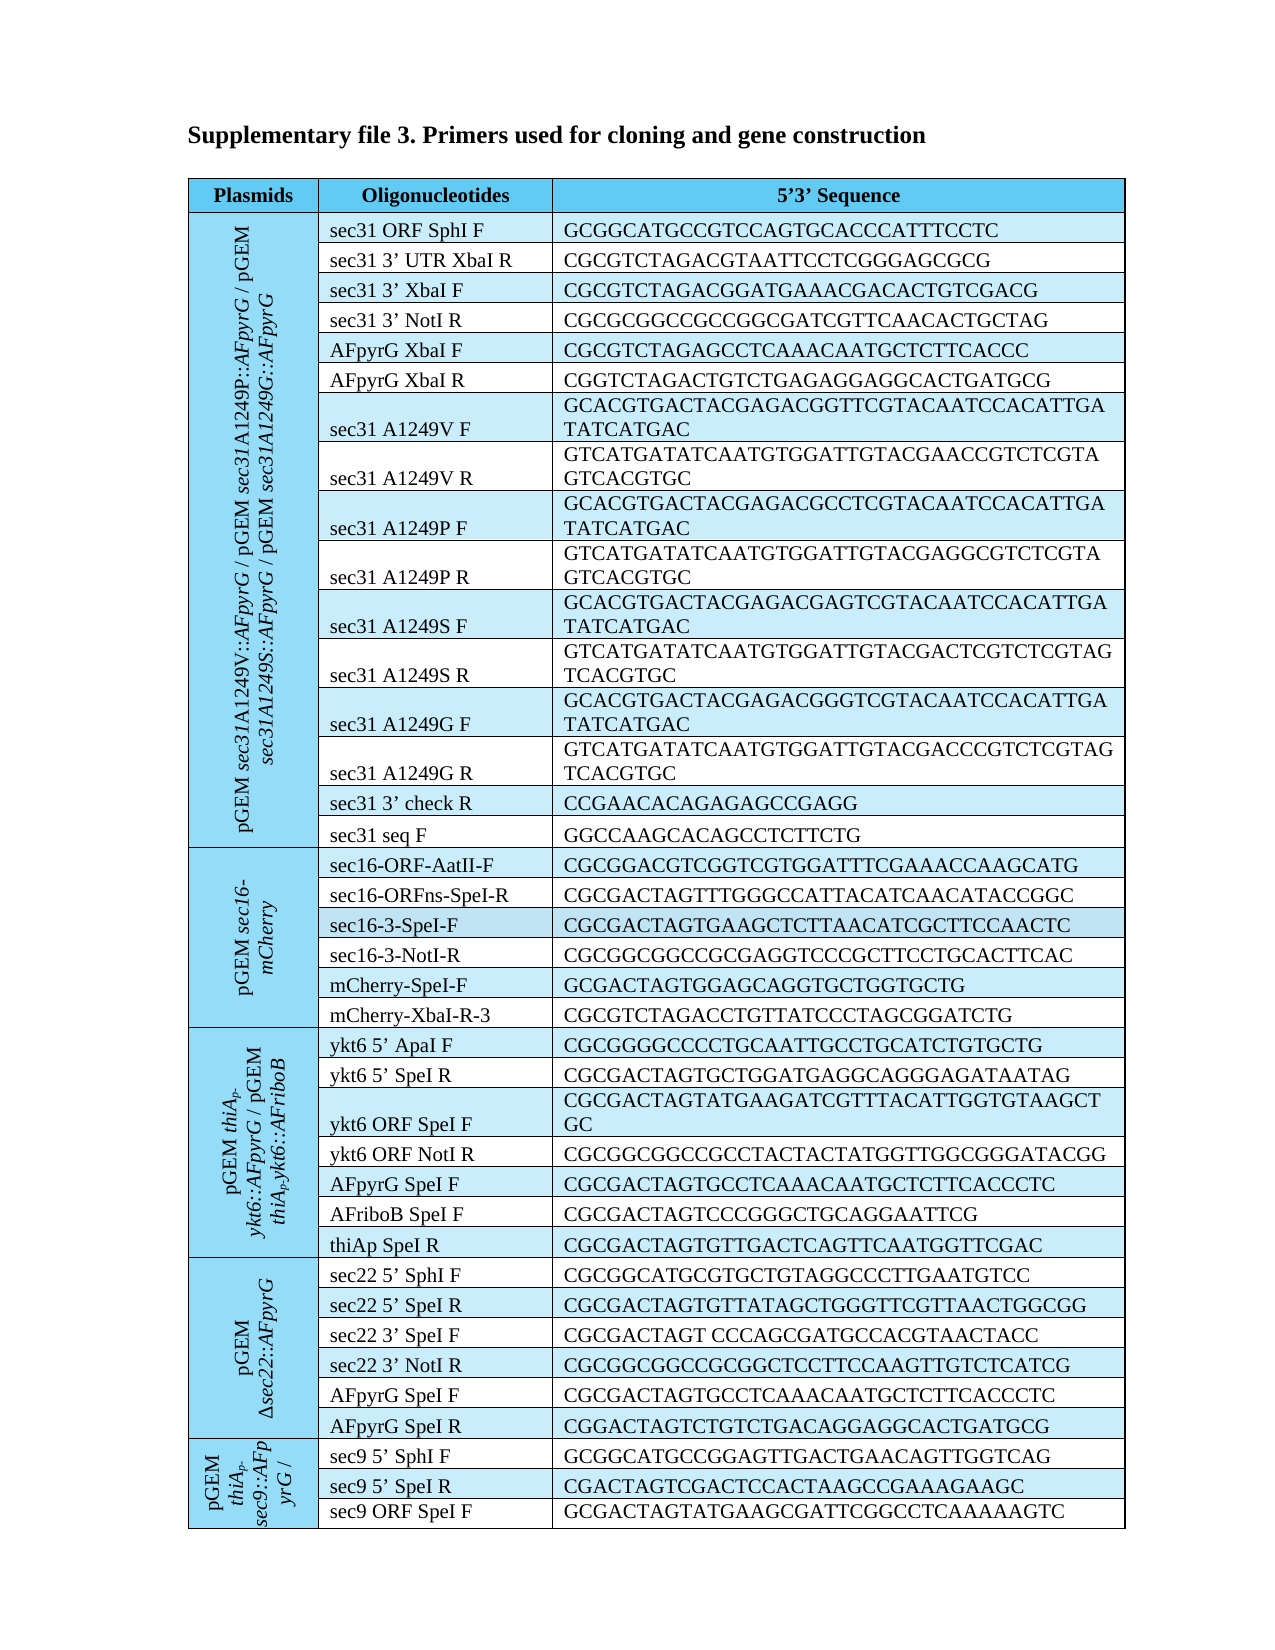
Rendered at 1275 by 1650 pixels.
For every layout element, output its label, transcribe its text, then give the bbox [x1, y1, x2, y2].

table_cell CGGACTAGTCTGTCTGACAGGAGGCACTGATGCG [553, 1408, 1124, 1438]
table_cell sec9 ORF SpeI F [319, 1499, 552, 1528]
table_cell mCherry-SpeI-F [319, 968, 552, 997]
table_cell CGCGGCATGCGTGCTGTAGGCCCTTGAATGTCC [553, 1258, 1124, 1287]
table_cell sec31 ORF SphI F [319, 213, 552, 242]
table_cell ykt6 5’ ApaI F [319, 1028, 552, 1057]
table_cell CCGAACACAGAGAGCCGAGG [553, 786, 1124, 815]
table_cell pGEM sec16-mCherry [189, 848, 318, 1027]
table_cell AFriboB SpeI F [319, 1197, 552, 1226]
table_cell sec22 3’ SpeI F [319, 1318, 552, 1347]
table_cell CGCGGCGGCCGCGAGGTCCCGCTTCCTGCACTTCAC [553, 938, 1124, 967]
table_cell sec16-ORFns-SpeI-R [319, 878, 552, 907]
table_cell sec31 A1249G F [319, 688, 552, 736]
table_cell GTCATGATATCAATGTGGATTGTACGAACCGTCTCGTAGTCACGTGC [553, 442, 1124, 490]
table_cell CGCGTCTAGACGGATGAAACGACACTGTCGACG [553, 273, 1124, 302]
table_cell GCACGTGACTACGAGACGCCTCGTACAATCCACATTGATATCATGAC [553, 491, 1124, 539]
table_cell CGCGGCGGCCGCCTACTACTATGGTTGGCGGGATACGG [553, 1137, 1124, 1166]
table_cell CGCGACTAGT CCCAGCGATGCCACGTAACTACC [553, 1318, 1124, 1347]
table_cell CGCGACTAGTATGAAGATCGTTTACATTGGTGTAAGCTGC [553, 1088, 1124, 1136]
table_cell sec31 seq F [319, 816, 552, 847]
table_cell CGCGTCTAGAGCCTCAAACAATGCTCTTCACCC [553, 333, 1124, 362]
table_cell CGACTAGTCGACTCCACTAAGCCGAAAGAAGC [553, 1469, 1124, 1498]
table_cell GTCATGATATCAATGTGGATTGTACGACTCGTCTCGTAGTCACGTGC [553, 639, 1124, 687]
table_cell sec22 5’ SphI F [319, 1258, 552, 1287]
table_cell GTCATGATATCAATGTGGATTGTACGAGGCGTCTCGTAGTCACGTGC [553, 541, 1124, 589]
table_cell AFpyrG XbaI F [319, 333, 552, 362]
table_cell CGCGGACGTCGGTCGTGGATTTCGAAACCAAGCATG [553, 848, 1124, 877]
table_cell sec31 3’ NotI R [319, 303, 552, 332]
table_cell GTCATGATATCAATGTGGATTGTACGACCCGTCTCGTAGTCACGTGC [553, 737, 1124, 785]
table_header 5’3’ Sequence [553, 179, 1124, 212]
table_cell GCACGTGACTACGAGACGGGTCGTACAATCCACATTGATATCATGAC [553, 688, 1124, 736]
table_cell mCherry-XbaI-R-3 [319, 998, 552, 1027]
table_cell AFpyrG SpeI R [319, 1408, 552, 1438]
table_cell sec31 3’ XbaI F [319, 273, 552, 302]
table_cell ykt6 5’ SpeI R [319, 1058, 552, 1087]
table_cell GCGGCATGCCGTCCAGTGCACCCATTTCCTC [553, 213, 1124, 242]
table_cell CGCGACTAGTGCCTCAAACAATGCTCTTCACCCTC [553, 1378, 1124, 1407]
table_cell sec22 5’ SpeI R [319, 1288, 552, 1317]
table_cell AFpyrG SpeI F [319, 1378, 552, 1407]
table_cell CGGTCTAGACTGTCTGAGAGGAGGCACTGATGCG [553, 363, 1124, 392]
table_header Oligonucleotides [319, 179, 552, 212]
table_cell sec31 A1249G R [319, 737, 552, 785]
table_header Plasmids [189, 179, 318, 212]
table_cell pGEM Δsec22::AFpyrG [189, 1258, 318, 1438]
table_cell sec9 5’ SphI F [319, 1439, 552, 1468]
table_cell CGCGACTAGTGTTGACTCAGTTCAATGGTTCGAC [553, 1227, 1124, 1257]
table_cell thiAp SpeI R [319, 1227, 552, 1257]
table_cell sec9 5’ SpeI R [319, 1469, 552, 1498]
table_cell CGCGACTAGTGAAGCTCTTAACATCGCTTCCAACTC [553, 908, 1124, 937]
table_cell GCACGTGACTACGAGACGGTTCGTACAATCCACATTGATATCATGAC [553, 393, 1124, 441]
table_cell CGCGACTAGTGTTATAGCTGGGTTCGTTAACTGGCGG [553, 1288, 1124, 1317]
table_cell AFpyrG XbaI R [319, 363, 552, 392]
table_cell sec16-ORF-AatII-F [319, 848, 552, 877]
table_cell GCACGTGACTACGAGACGAGTCGTACAATCCACATTGATATCATGAC [553, 590, 1124, 638]
text Supplementary file 3. Primers used for cloning and gene construction [187, 120, 1087, 149]
table_cell CGCGTCTAGACCTGTTATCCCTAGCGGATCTG [553, 998, 1124, 1027]
table_cell CGCGGGGCCCCTGCAATTGCCTGCATCTGTGCTG [553, 1028, 1124, 1057]
table_cell pGEM sec31A1249V::AFpyrG / pGEM sec31A1249P::AFpyrG / pGEM sec31A1249S::AFpyrG / pGEM sec31A1249G::AFpyrG [189, 213, 318, 847]
table_cell GGCCAAGCACAGCCTCTTCTG [553, 816, 1124, 847]
table_cell pGEM thiAp-ykt6::AFpyrG / pGEM thiAp-ykt6::AFriboB [189, 1028, 318, 1257]
table_cell sec31 3’ check R [319, 786, 552, 815]
table_cell sec31 A1249P R [319, 541, 552, 589]
table_cell sec31 A1249V F [319, 393, 552, 441]
table_cell CGCGCGGCCGCCGGCGATCGTTCAACACTGCTAG [553, 303, 1124, 332]
table_cell sec31 A1249S R [319, 639, 552, 687]
table_cell sec22 3’ NotI R [319, 1348, 552, 1377]
table_cell sec31 A1249S F [319, 590, 552, 638]
table_cell sec16-3-SpeI-F [319, 908, 552, 937]
table_cell GCGGCATGCCGGAGTTGACTGAACAGTTGGTCAG [553, 1439, 1124, 1468]
table_cell sec16-3-NotI-R [319, 938, 552, 967]
table_cell ykt6 ORF SpeI F [319, 1088, 552, 1136]
table_cell sec31 A1249V R [319, 442, 552, 490]
table_cell CGCGACTAGTGCCTCAAACAATGCTCTTCACCCTC [553, 1167, 1124, 1196]
table_cell GCGACTAGTATGAAGCGATTCGGCCTCAAAAAGTC [553, 1499, 1124, 1528]
table_cell CGCGTCTAGACGTAATTCCTCGGGAGCGCG [553, 243, 1124, 272]
table_cell CGCGGCGGCCGCGGCTCCTTCCAAGTTGTCTCATCG [553, 1348, 1124, 1377]
table_cell CGCGACTAGTCCCGGGCTGCAGGAATTCG [553, 1197, 1124, 1226]
table_cell ykt6 ORF NotI R [319, 1137, 552, 1166]
table_cell CGCGACTAGTGCTGGATGAGGCAGGGAGATAATAG [553, 1058, 1124, 1087]
table_cell pGEM thiAp-sec9::AFpyrG / pGEM thiAp-FLAG-sec9::AFpyrG [189, 1439, 318, 1528]
table_cell sec31 3’ UTR XbaI R [319, 243, 552, 272]
table_cell sec31 A1249P F [319, 491, 552, 539]
table_cell GCGACTAGTGGAGCAGGTGCTGGTGCTG [553, 968, 1124, 997]
table_cell AFpyrG SpeI F [319, 1167, 552, 1196]
table_cell CGCGACTAGTTTGGGCCATTACATCAACATACCGGC [553, 878, 1124, 907]
